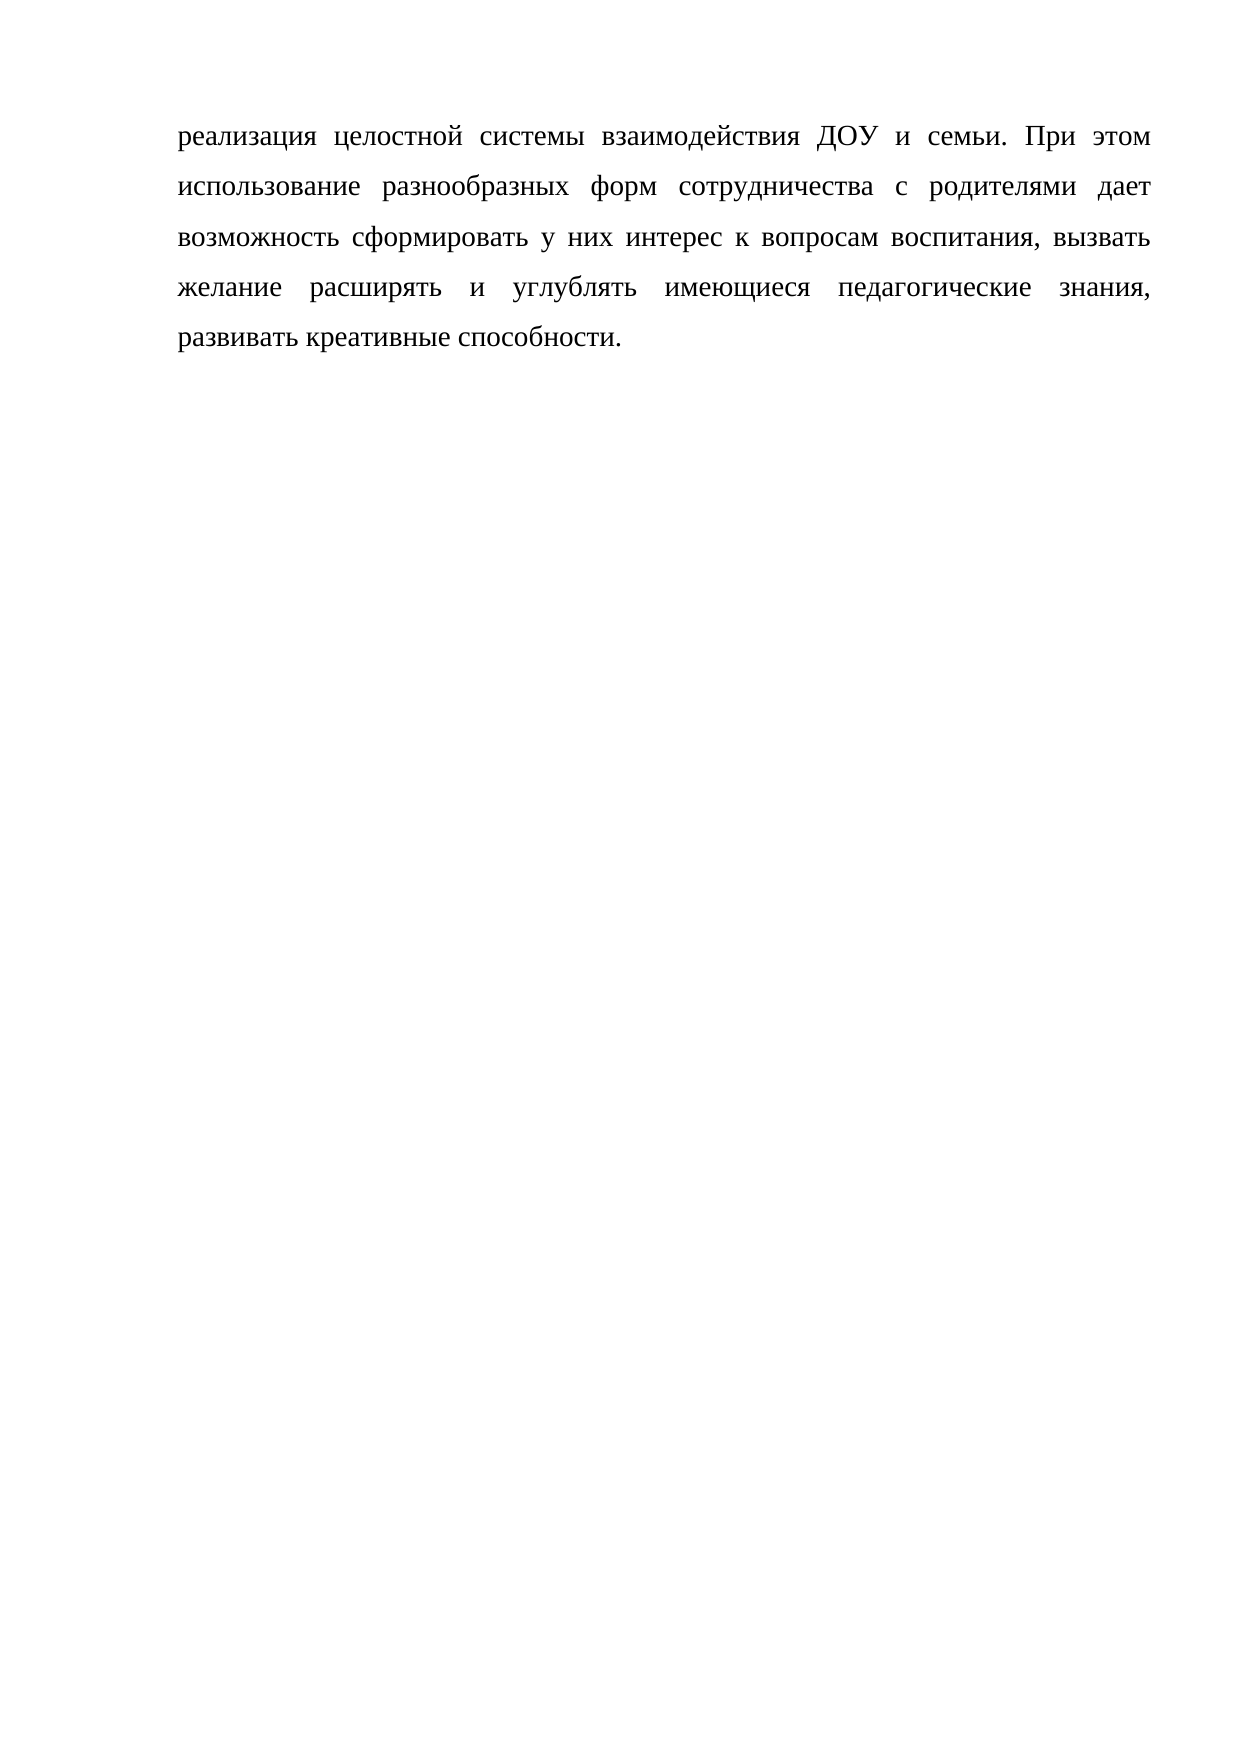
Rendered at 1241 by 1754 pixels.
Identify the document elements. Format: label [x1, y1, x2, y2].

text [177, 118, 1152, 353]
